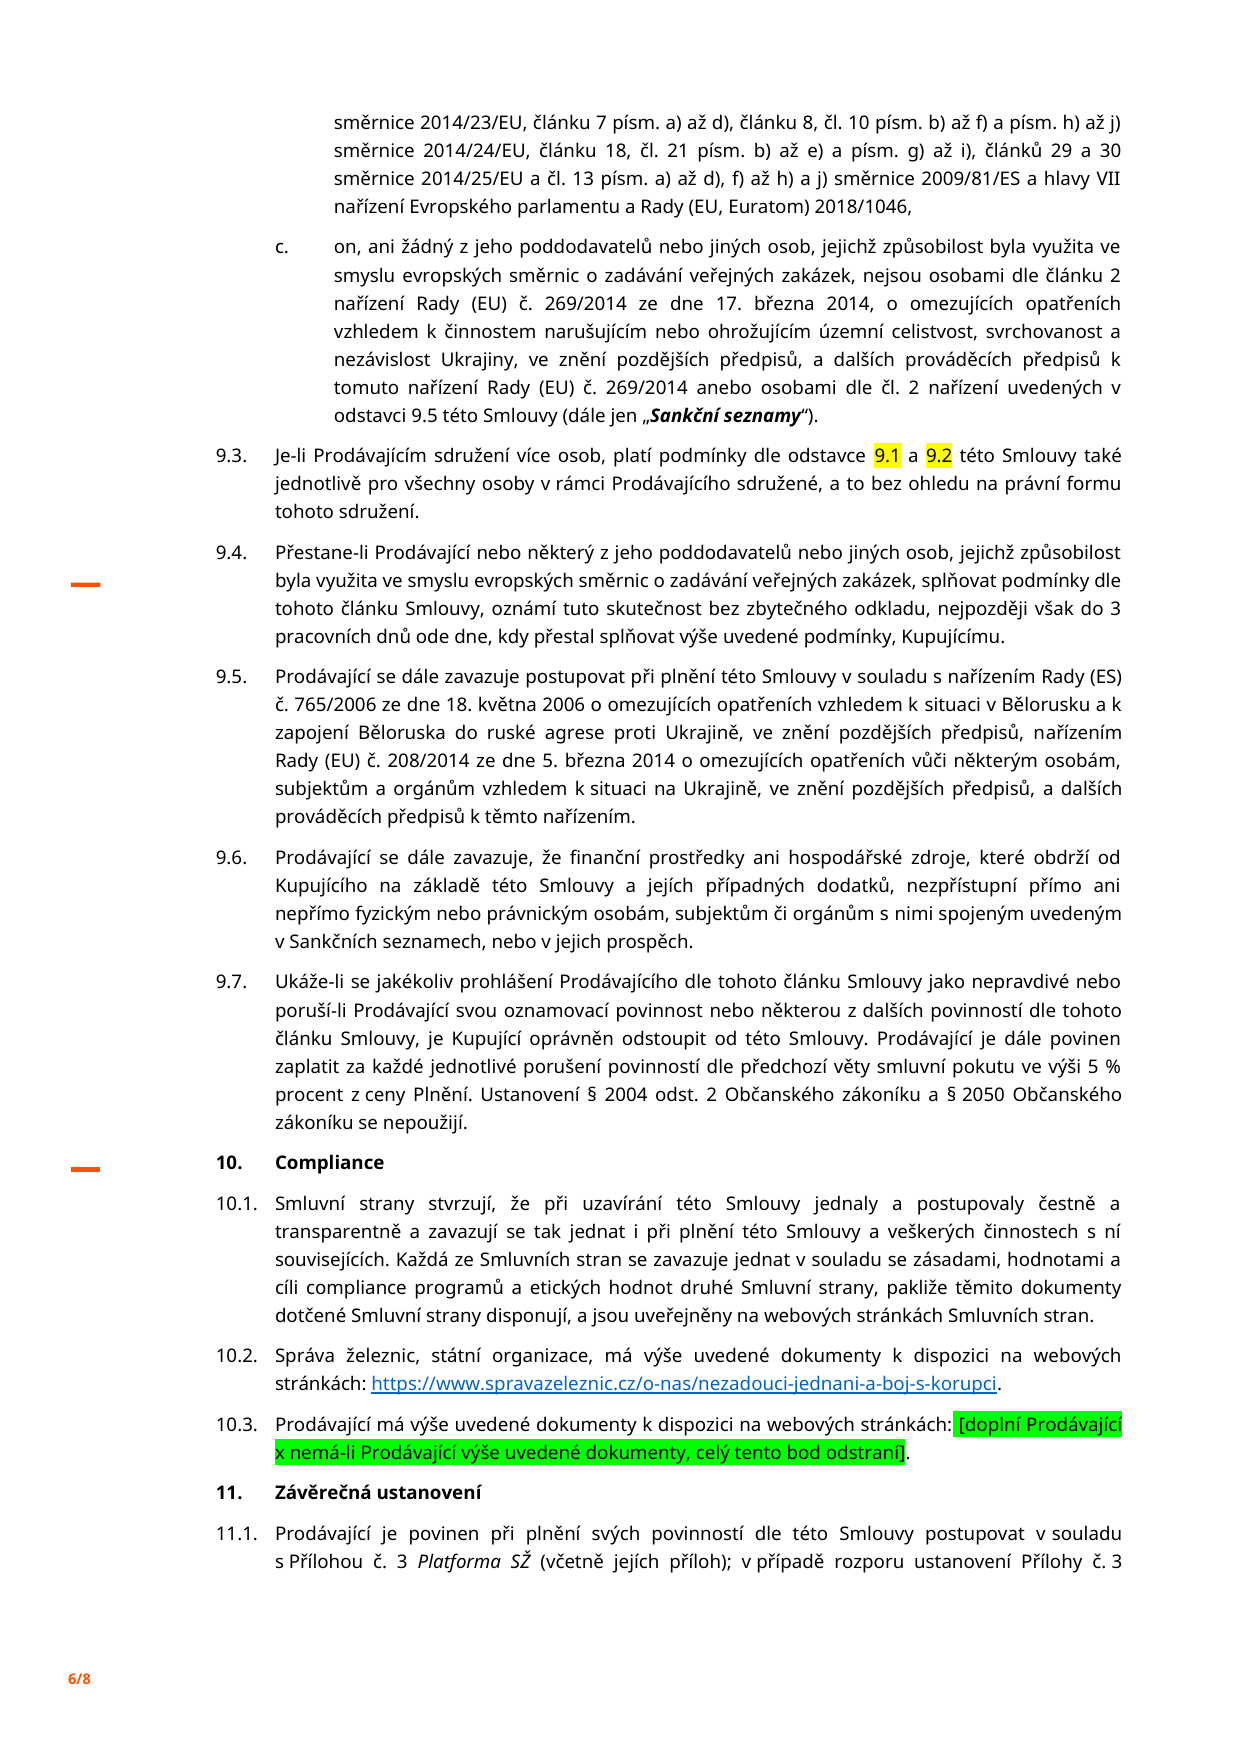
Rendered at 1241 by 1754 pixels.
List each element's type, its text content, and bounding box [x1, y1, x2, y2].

text Prodávající se dále zavazuje postupovat při plnění této Smlouvy v souladu s nařízením Rady (ES) č. 765/2006 ze dne 18. května 2006 o omezujících opatřeních vzhledem k situaci v Bělorusku a k zapojení Běloruska do ruské agrese proti Ukrajině, ve znění pozdějších předpisů, nařízením Rady (EU) č. 208/2014 ze dne 5. března 2014 o omezujících opatřeních vůči některým osobám, subjektům a orgánům vzhledem k situaci na Ukrajině, ve znění pozdějších předpisů, a dalších prováděcích předpisů k těmto nařízením. [216, 664, 1122, 829]
text Správa železnic, státní organizace, má výše uvedené dokumenty k dispozici na webových stránkách: https://www.spravazeleznic.cz/o-nas/nezadouci-jednani-a-boj-s-korupci. [216, 1343, 1122, 1396]
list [275, 109, 1122, 219]
text Compliance [216, 1149, 1122, 1175]
text Závěrečná ustanovení [216, 1480, 1122, 1505]
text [216, 1520, 1122, 1574]
text Prodávající má výše uvedené dokumenty k dispozici na webových stránkách: [doplní Prodávající x nemá-li Prodávající výše uvedené dokumenty, celý tento bod odstraní]. [216, 1411, 1122, 1465]
text Ukáže-li se jakékoliv prohlášení Prodávajícího dle tohoto článku Smlouvy jako nepravdivé nebo poruší-li Prodávající svou oznamovací povinnost nebo některou z dalších povinností dle tohoto článku Smlouvy, je Kupující oprávněn odstoupit od této Smlouvy. Prodávající je dále povinen zaplatit za každé jednotlivé porušení povinností dle předchozí věty smluvní pokutu ve výši 5 % procent z ceny Plnění. Ustanovení § 2004 odst. 2 Občanského zákoníku a § 2050 Občanského zákoníku se nepoužijí. [216, 969, 1122, 1134]
text Prodávající se dále zavazuje, že finanční prostředky ani hospodářské zdroje, které obdrží od Kupujícího na základě této Smlouvy a jejích případných dodatků, nezpřístupní přímo ani nepřímo fyzickým nebo právnickým osobám, subjektům či orgánům s nimi spojeným uvedeným v Sankčních seznamech, nebo v jejich prospěch. [216, 844, 1122, 954]
text Je-li Prodávajícím sdružení více osob, platí podmínky dle odstavce 9.1 a 9.2 této Smlouvy také jednotlivě pro všechny osoby v rámci Prodávajícího sdružené, a to bez ohledu na právní formu tohoto sdružení. [216, 442, 1122, 524]
text Přestane-li Prodávající nebo některý z jeho poddodavatelů nebo jiných osob, jejichž způsobilost byla využita ve smyslu evropských směrnic o zadávání veřejných zakázek, splňovat podmínky dle tohoto článku Smlouvy, oznámí tuto skutečnost bez zbytečného odkladu, nejpozději však do 3 pracovních dnů ode dne, kdy přestal splňovat výše uvedené podmínky, Kupujícímu. [216, 539, 1122, 649]
list on, ani žádný z jeho poddodavatelů nebo jiných osob, jejichž způsobilost byla využita ve smyslu evropských směrnic o zadávání veřejných zakázek, nejsou osobami dle článku 2 nařízení Rady (EU) č. 269/2014 ze dne 17. března 2014, o omezujících opatřeních vzhledem k činnostem narušujícím nebo ohrožujícím územní celistvost, svrchovanost a nezávislost Ukrajiny, ve znění pozdějších předpisů, a dalších prováděcích předpisů k tomuto nařízení Rady (EU) č. 269/2014 anebo osobami dle čl. 2 nařízení uvedených v odstavci 9.5 této Smlouvy (dále jen „Sankční seznamy“). [275, 234, 1122, 427]
text Smluvní strany stvrzují, že při uzavírání této Smlouvy jednaly a postupovaly čestně a transparentně a zavazují se tak jednat i při plnění této Smlouvy a veškerých činnostech s ní souvisejících. Každá ze Smluvních stran se zavazuje jednat v souladu se zásadami, hodnotami a cíli compliance programů a etických hodnot druhé Smluvní strany, pakliže těmito dokumenty dotčené Smluvní strany disponují, a jsou uveřejněny na webových stránkách Smluvních stran. [216, 1190, 1122, 1328]
